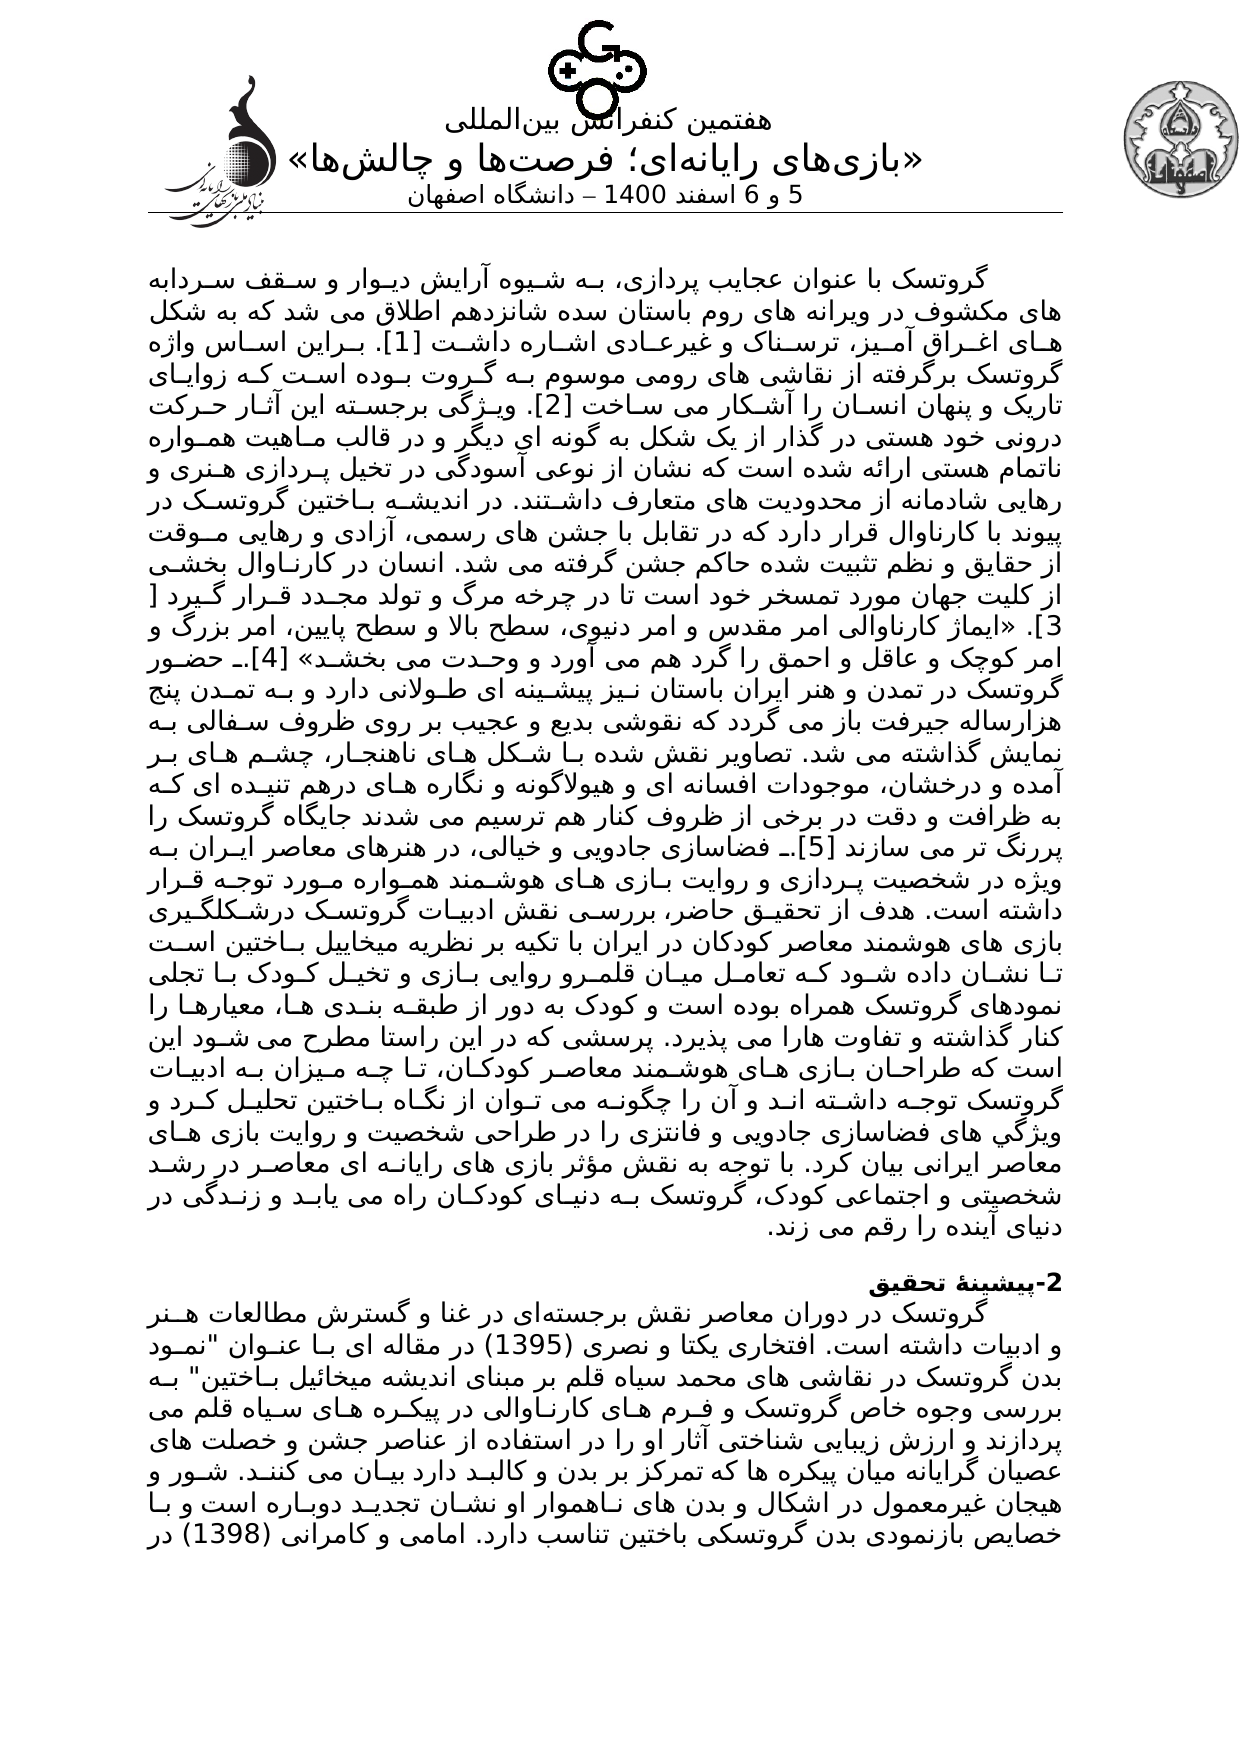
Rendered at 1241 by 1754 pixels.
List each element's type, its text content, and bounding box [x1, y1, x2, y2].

picture [547, 18, 648, 122]
picture [147, 75, 302, 229]
picture [1120, 79, 1241, 199]
text گروتسک با عنوان عجایب پردازی، به شیوه آرایش دیوار و سقف سردابه های مکشوف در ویرانه های روم باستان سده شانزدهم اطلاق می شد که به شکل های اغراق آمیز، ترسناک و غیرعادی اشاره داشت [1]. براین اساس واژه گروتسک برگرفته از نقاشی های رومی موسوم به گروت بوده است که زوایای تاریک و پنهان انسان را آشکار می ساخت [2]. ویژگی برجسته این آثار حرکت درونی خود هستی در گذار از یک شکل به گونه ای دیگر و در قالب ماهیت همواره ناتمام هستی ارائه شده است که نشان از نوعی آسودگی در تخیل پردازی هنری و رهایی شادمانه از محدودیت های متعارف داشتند. در اندیشه باختین گروتسک در پیوند با کارناوال قرار دارد که در تقابل با جشن های رسمی، آزادی و رهایی موقت از حقایق و نظم تثبیت شده حاکم جشن گرفته می شد. انسان در کارناوال بخشی از کلیت جهان مورد تمسخر خود است تا در چرخه مرگ و تولد مجدد قرار گیرد [3]. «ایماژ کارناوالی امر مقدس و امر دنیوی، سطح بالا و سطح پایین، امر بزرگ و امر کوچک و عاقل و احمق را گرد هم می آورد و وحدت می بخشد» [4]. حضور گروتسک در تمدن و هنر ایران باستان نیز پیشینه ای طولانی دارد و به تمدن پنج هزارساله جیرفت باز می گردد که نقوشی بدیع و عجیب بر روی ظروف سفالی به نمایش گذاشته می شد. تصاویر نقش شده با شکل های ناهنجار، چشم های بر آمده و درخشان، موجودات افسانه ای و هیولاگونه و نگاره های درهم تنیده ای که به ظرافت و دقت در برخی از ظروف کنار هم ترسیم می شدند جایگاه گروتسک را پررنگ تر می سازند [5]. فضاسازی جادویی و خیالی، در هنرهای معاصر ایران به ویژه در شخصیت پردازی و روایت بازی های هوشمند همواره مورد توجه قرار داشته است. هدف از تحقیق حاضر، بررسی نقش ادبیات گروتسک درشکلگیری بازی های هوشمند معاصر کودکان در ایران با تکیه بر نظریه میخاییل باختین است تا نشان داده شود که تعامل میان قلمرو روایی بازی و تخیل کودک با تجلی نمودهای گروتسک همراه بوده است و کودک به دور از طبقه بندی ها، معیارها را کنار گذاشته و تفاوت هارا می پذیرد. پرسشی که در این راستا مطرح می شود این است که طراحان بازی های هوشمند معاصر کودکان، تا چه میزان به ادبیات گروتسک توجه داشته اند و آن را چگونه می توان از نگاه باختین تحلیل کرد و ویژگي های فضاسازی جادویی و فانتزی را در طراحی شخصیت و روایت بازی های معاصر ایرانی بیان کرد. با توجه به نقش مؤثر بازی های رایانه ای معاصر در رشد شخصیتی و اجتماعی کودک، گروتسک به دنیای کودکان راه می یابد و زندگی در دنیای آینده را رقم می زند. [148, 263, 1063, 1242]
text 2-پیشینۀ تحقیق [148, 1268, 1063, 1298]
